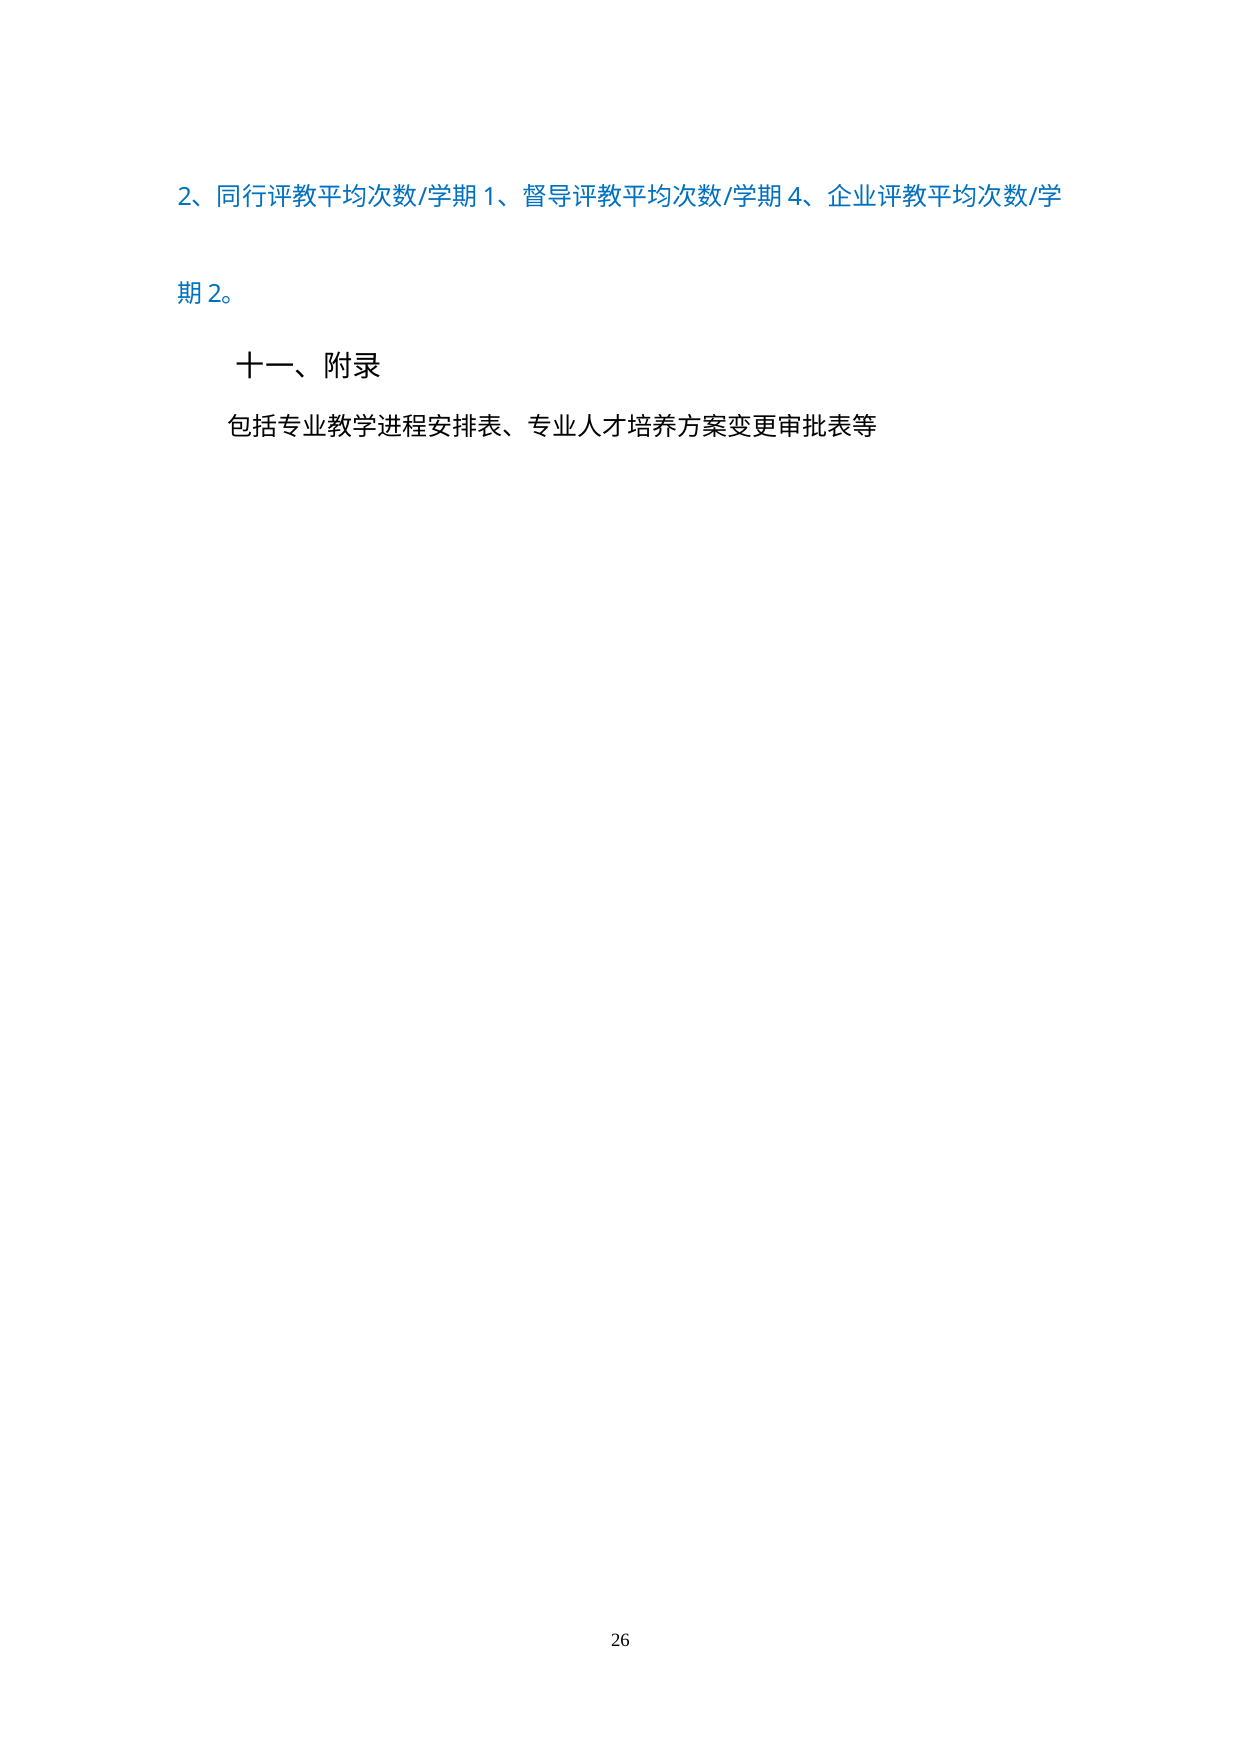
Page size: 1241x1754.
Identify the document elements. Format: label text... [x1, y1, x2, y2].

text 包括专业教学进程安排表、专业人才培养方案变更审批表等 [177, 406, 1063, 442]
text 十一、附录 [177, 343, 1063, 385]
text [177, 162, 1063, 324]
